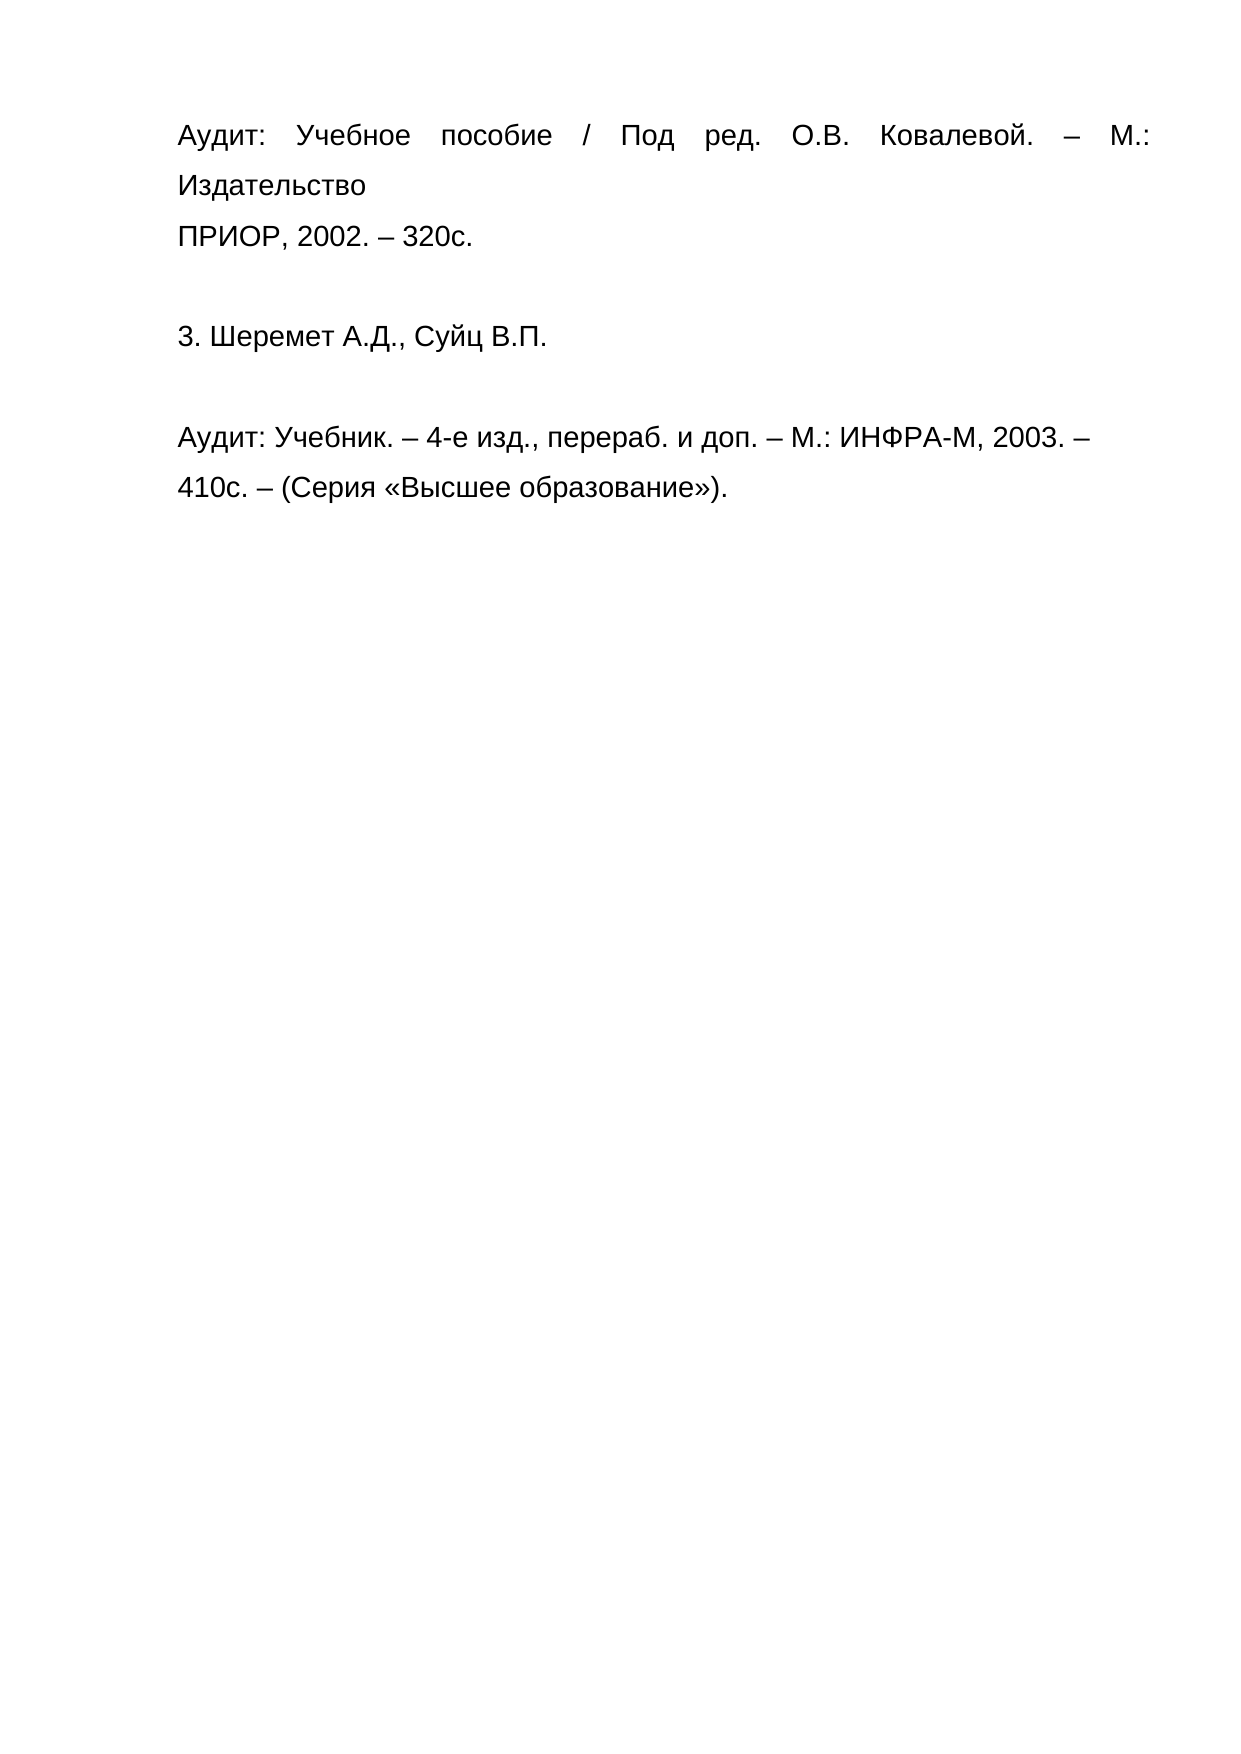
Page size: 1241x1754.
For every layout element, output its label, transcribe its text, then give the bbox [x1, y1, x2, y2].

text 3. Шеремет А.Д., Суйц В.П. [177, 319, 1152, 353]
text ПРИОР, 2002. – 320с. [177, 219, 1152, 252]
text Аудит: Учебник. – 4-е изд., перераб. и доп. – М.: ИНФРА-М, 2003. – [177, 420, 1152, 453]
text Аудит: Учебное пособие / Под ред. О.В. Ковалевой. – М.: Издательство [177, 118, 1152, 202]
text 410с. – (Серия «Высшее образование»). [177, 470, 1152, 504]
